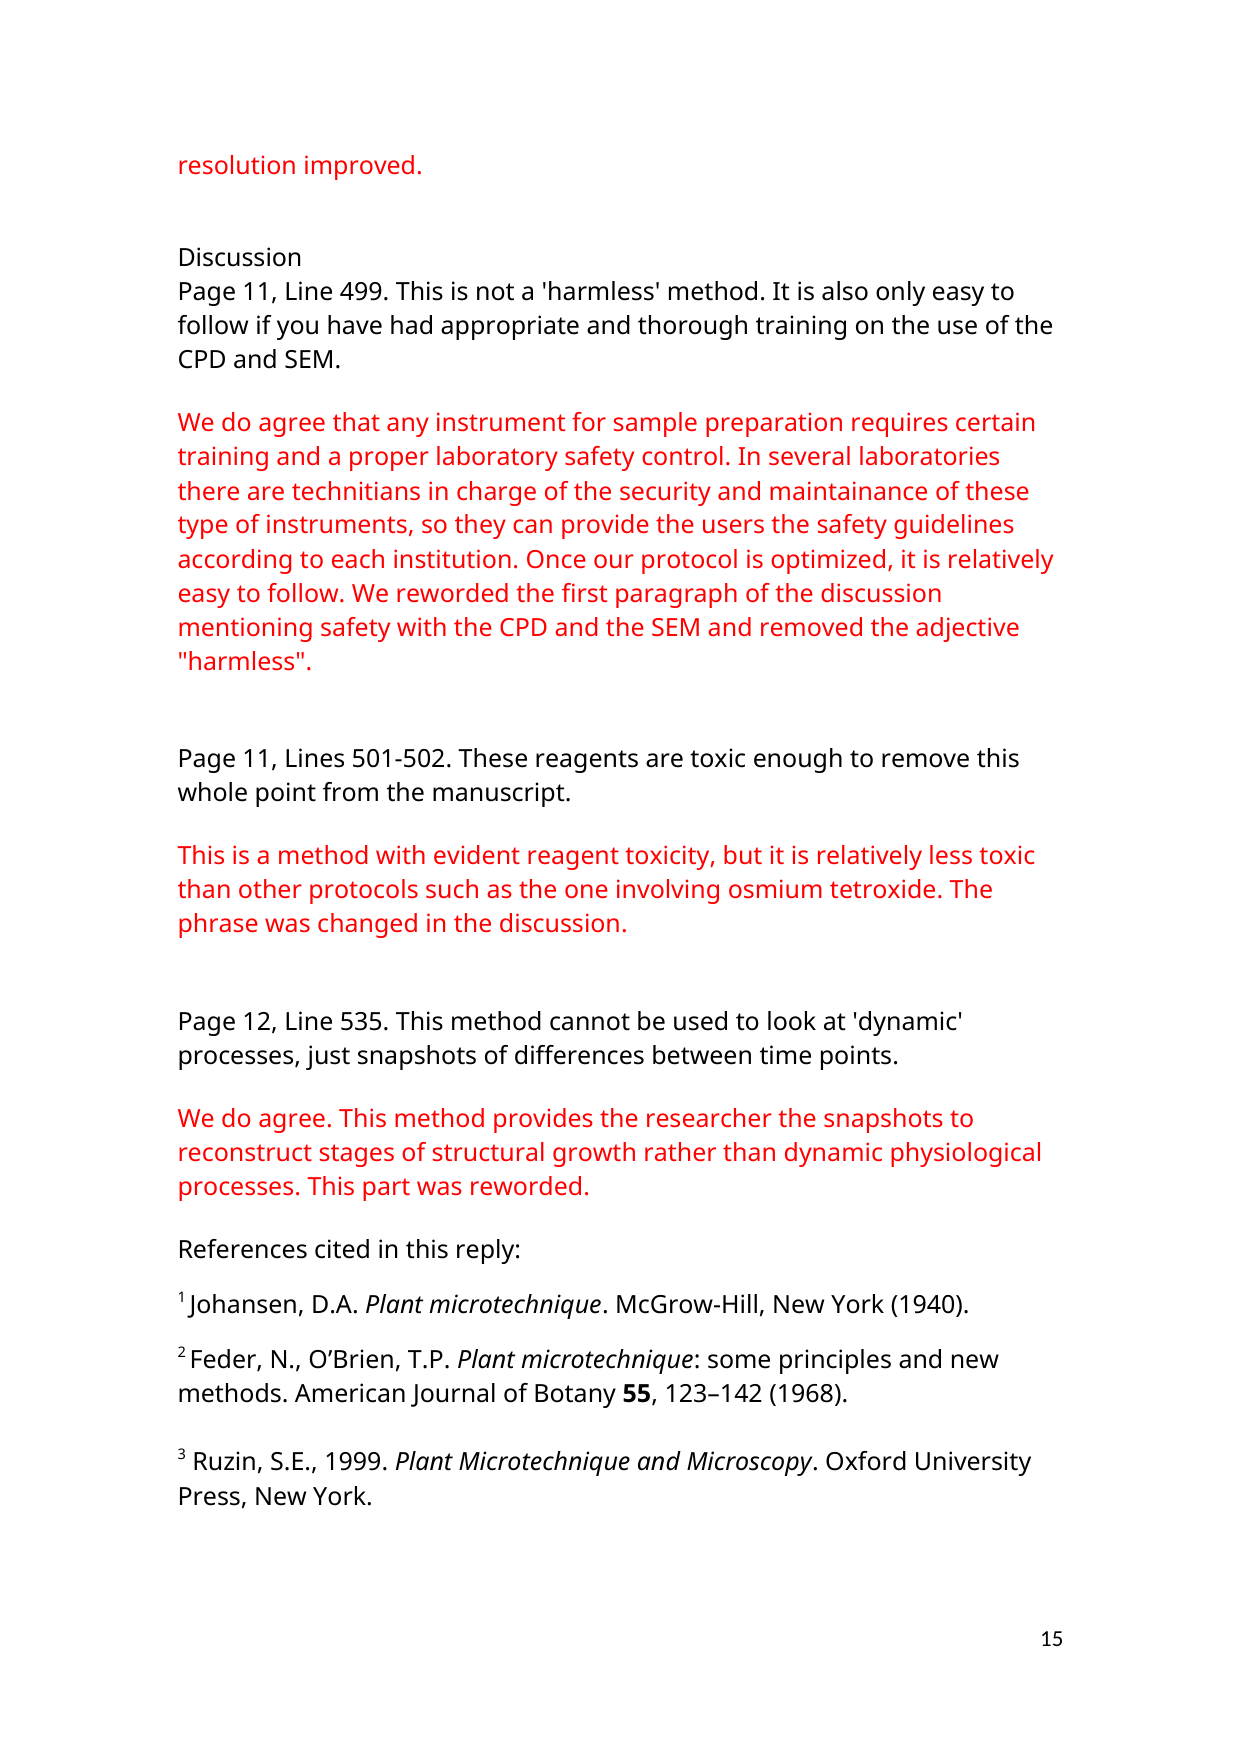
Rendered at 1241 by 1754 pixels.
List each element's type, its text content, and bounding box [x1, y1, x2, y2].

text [177, 148, 1063, 210]
text We do agree that any instrument for sample preparation requires certain training and a proper laboratory safety control. In several laboratories there are technitians in charge of the security and maintainance of these type of instruments, so they can provide the users the safety guidelines according to each institution. Once our protocol is optimized, it is relatively easy to follow. We reworded the first paragraph of the discussion mentioning safety with the CPD and the SEM and removed the adjective "harmless". [177, 405, 1063, 677]
text Page 11, Lines 501-502. These reagents are toxic enough to remove this whole point from the manuscript. [177, 707, 1063, 809]
text 2 Feder, N., O’Brien, T.P. Plant microtechnique: some principles and new methods. American Journal of Botany 55, 123–142 (1968). [177, 1342, 1063, 1410]
text Discussion Page 11, Line 499. This is not a 'harmless' method. It is also only easy to follow if you have had appropriate and thorough training on the use of the CPD and SEM. [177, 239, 1063, 376]
text We do agree. This method provides the researcher the snapshots to reconstruct stages of structural growth rather than dynamic physiological processes. This part was reworded. [177, 1101, 1063, 1203]
text 3 Ruzin, S.E., 1999. Plant Microtechnique and Microscopy. Oxford University Press, New York. [177, 1444, 1063, 1512]
text This is a method with evident reagent toxicity, but it is relatively less toxic than other protocols such as the one involving osmium tetroxide. The phrase was changed in the discussion. [177, 838, 1063, 940]
text References cited in this reply: [177, 1232, 1063, 1266]
text Page 12, Line 535. This method cannot be used to look at 'dynamic' processes, just snapshots of differences between time points. [177, 969, 1063, 1072]
text 1 Johansen, D.A. Plant microtechnique. McGrow-Hill, New York (1940). [177, 1287, 1063, 1321]
